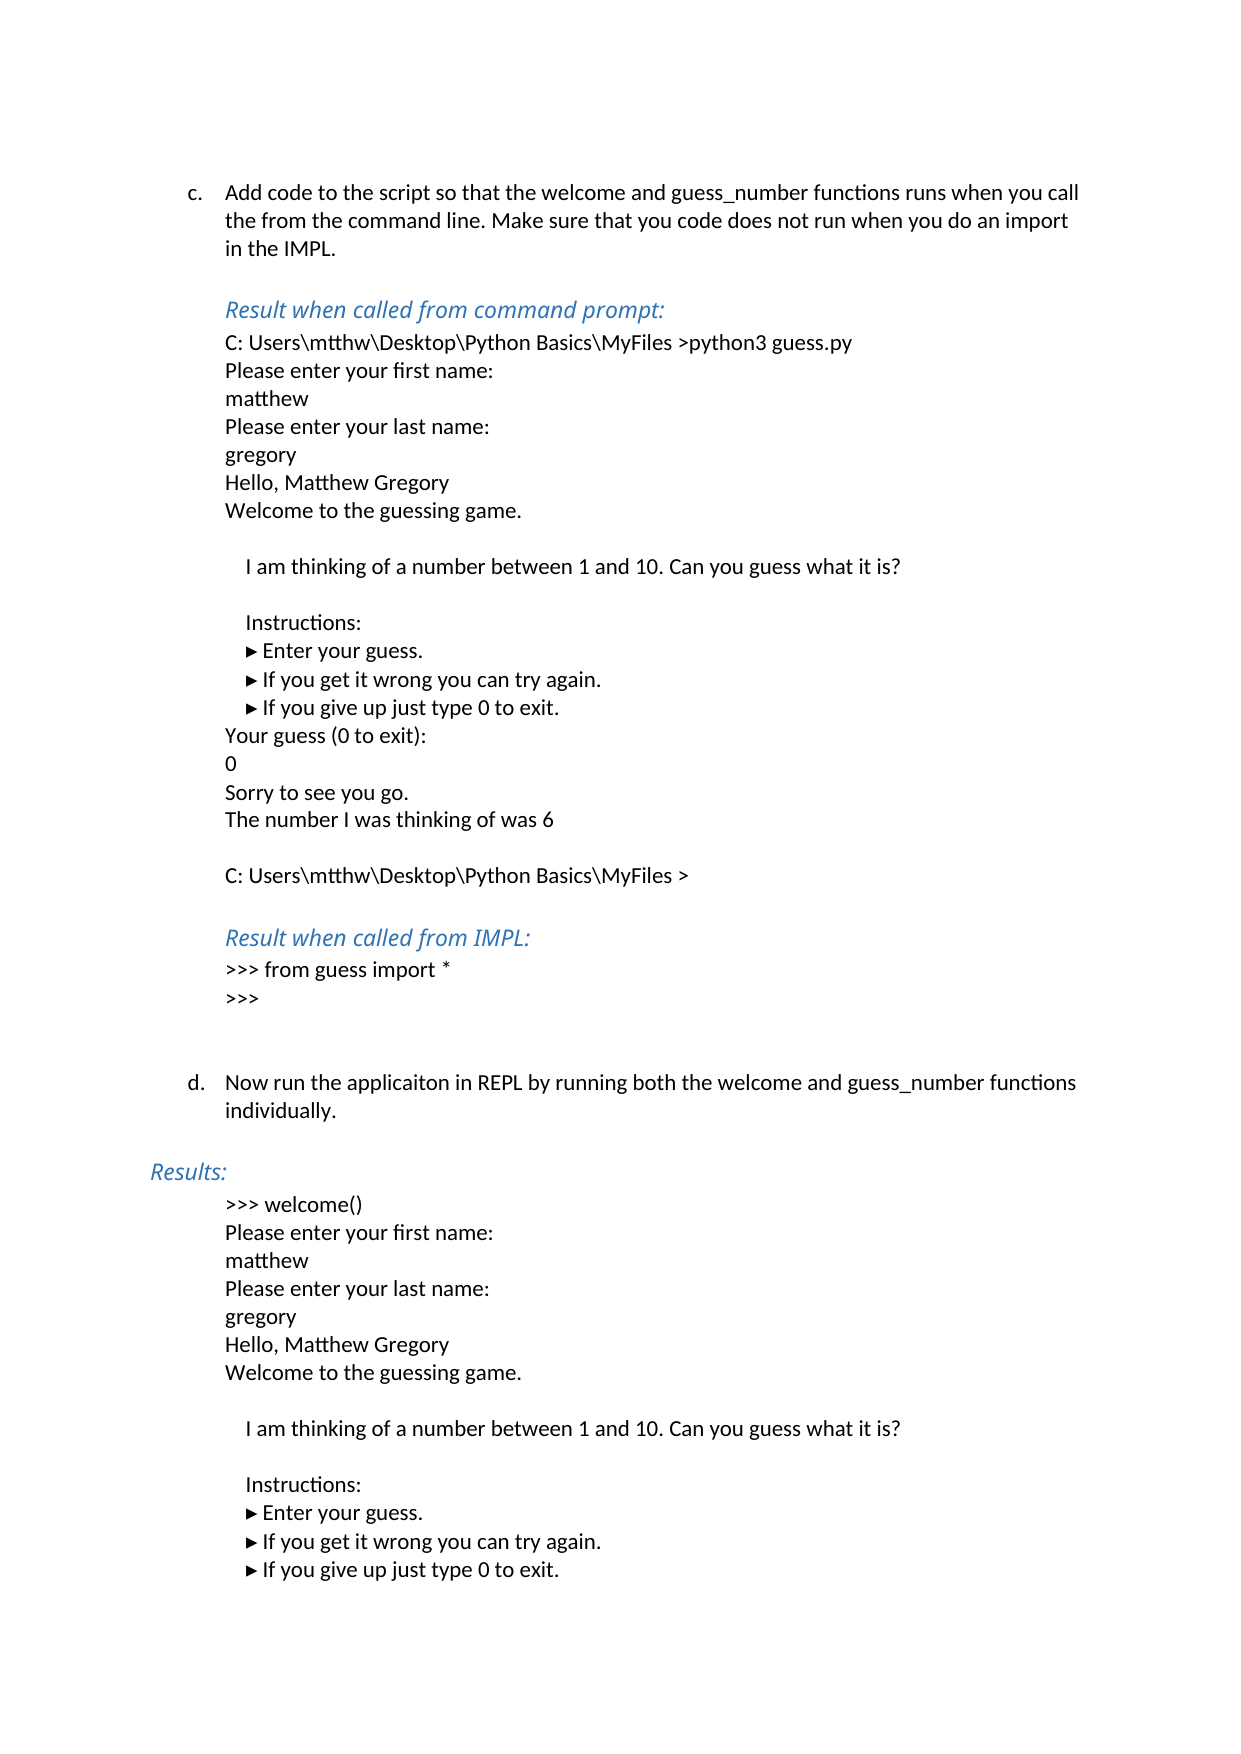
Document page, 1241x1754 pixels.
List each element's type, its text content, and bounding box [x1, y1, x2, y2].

list >>> from guess import * [225, 956, 1090, 984]
list >>> welcome() [225, 1190, 1090, 1218]
list C: Users\mtthw\Desktop\Python Basics\MyFiles > [225, 862, 1090, 890]
list Instructions: [225, 608, 1090, 636]
list Please enter your first name: [225, 1218, 1090, 1246]
list matthew [225, 1246, 1090, 1274]
list Now run the applicaiton in REPL by running both the welcome and guess_number functions individually. [187, 1068, 1090, 1124]
list The number I was thinking of was 6 [225, 806, 1090, 834]
list ▸ If you get it wrong you can try again. [225, 1526, 1090, 1555]
list I am thinking of a number between 1 and 10. Can you guess what it is? [225, 1414, 1090, 1442]
subtitle Result when called from command prompt: [225, 294, 1090, 326]
list 0 [225, 749, 1090, 778]
list ▸ If you give up just type 0 to exit. [225, 1555, 1090, 1583]
list Instructions: [225, 1470, 1090, 1498]
list Hello, Matthew Gregory [225, 468, 1090, 496]
list ▸ If you give up just type 0 to exit. [225, 693, 1090, 722]
list >>> [225, 984, 1090, 1012]
list ▸ Enter your guess. [225, 636, 1090, 665]
list Sorry to see you go. [225, 778, 1090, 806]
list Welcome to the guessing game. [225, 1358, 1090, 1386]
list Please enter your last name: [225, 1274, 1090, 1302]
list Add code to the script so that the welcome and guess_number functions runs when you call the from the command line. Make sure that you code does not run when you do an import in the IMPL. [187, 178, 1090, 262]
list I am thinking of a number between 1 and 10. Can you guess what it is? [225, 552, 1090, 580]
subtitle Results: [150, 1156, 1090, 1187]
list ▸ If you get it wrong you can try again. [225, 665, 1090, 693]
list Your guess (0 to exit): [225, 722, 1090, 749]
list Welcome to the guessing game. [225, 496, 1090, 524]
list gregory [225, 1302, 1090, 1330]
list Please enter your first name: [225, 356, 1090, 384]
list Please enter your last name: [225, 412, 1090, 440]
list ▸ Enter your guess. [225, 1498, 1090, 1526]
list matthew [225, 384, 1090, 412]
list Hello, Matthew Gregory [225, 1330, 1090, 1358]
subtitle Result when called from IMPL: [225, 922, 1090, 953]
list C: Users\mtthw\Desktop\Python Basics\MyFiles >python3 guess.py [225, 328, 1090, 356]
list gregory [225, 440, 1090, 468]
